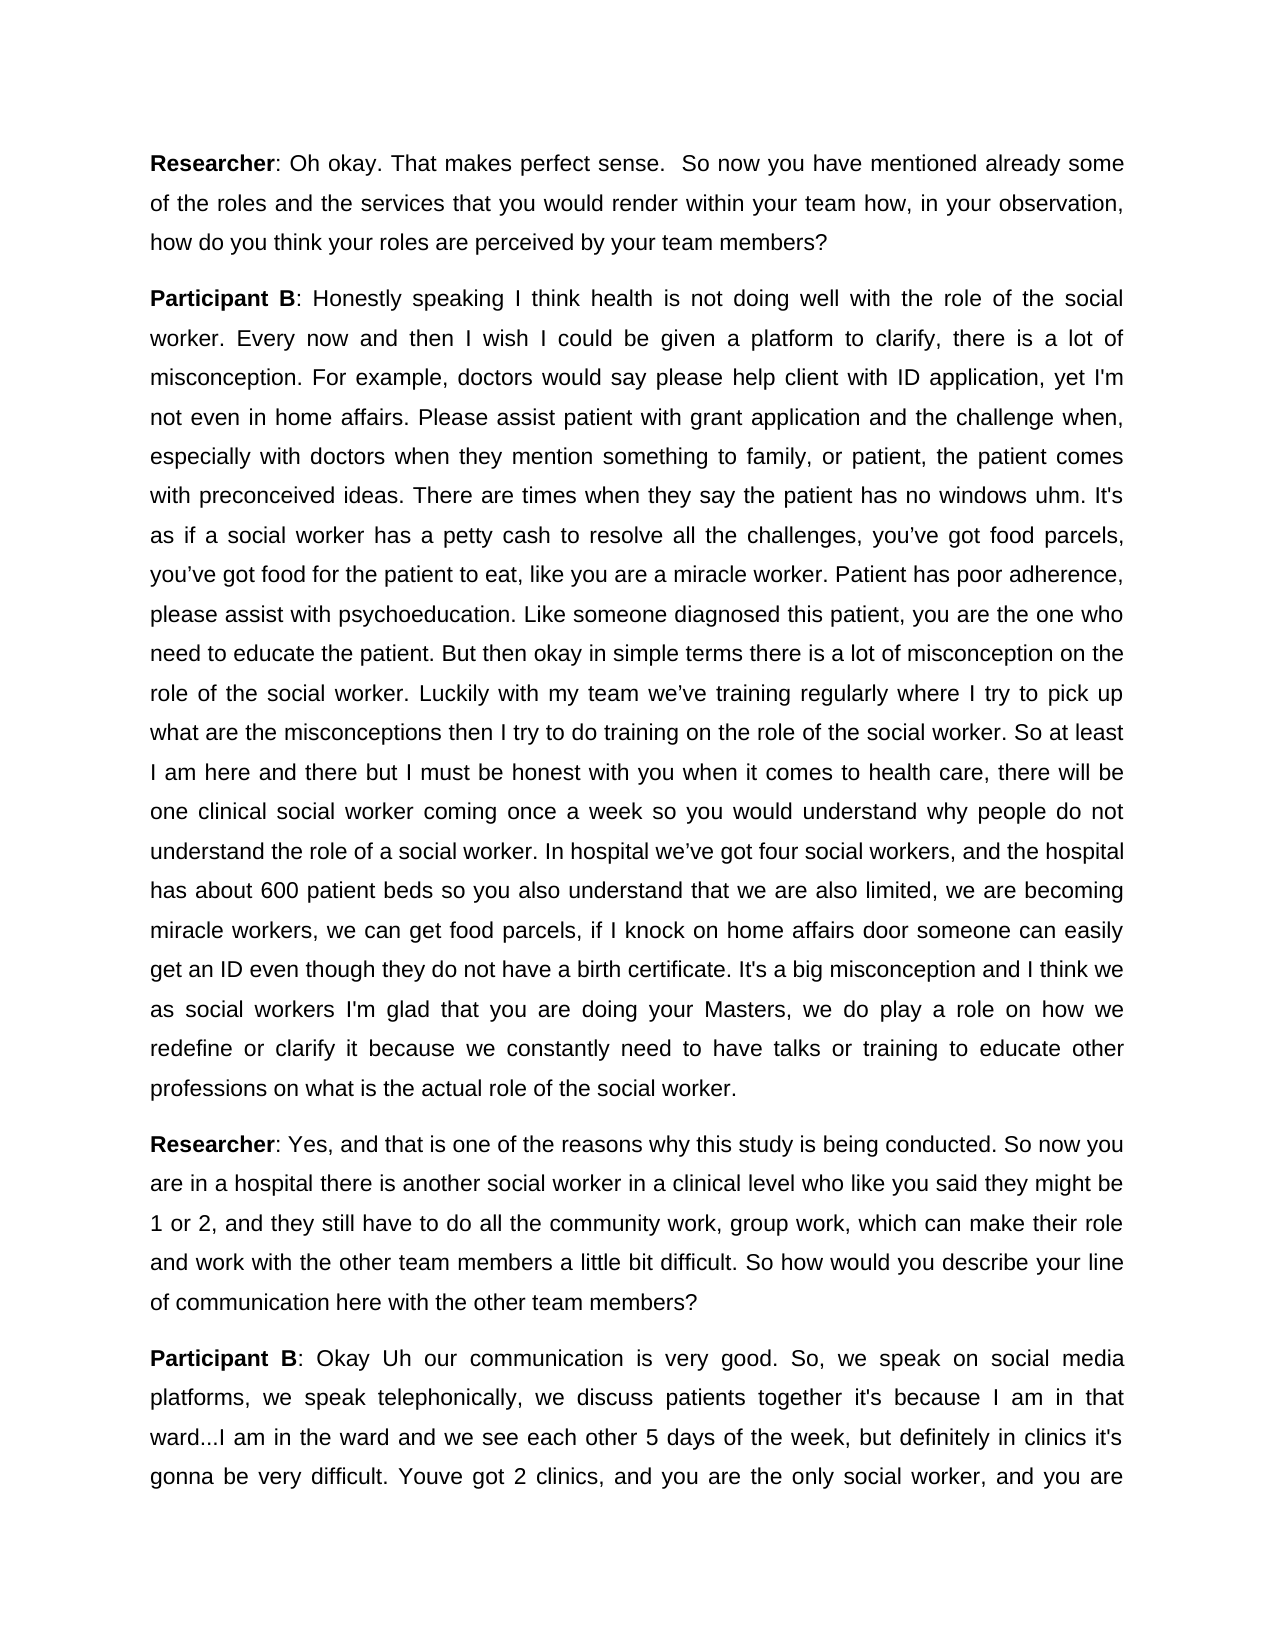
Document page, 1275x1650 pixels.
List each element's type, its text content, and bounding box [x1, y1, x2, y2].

text Participant B: Honestly speaking I think health is not doing well with the role of the social worker. Every now and then I wish I could be given a platform to clarify, there is a lot of misconception. For example, doctors would say please help client with ID application, yet I'm not even in home affairs. Please assist patient with grant application and the challenge when, especially with doctors when they mention something to family, or patient, the patient comes with preconceived ideas. There are times when they say the patient has no windows uhm. It's as if a social worker has a petty cash to resolve all the challenges, you’ve got food parcels, you’ve got food for the patient to eat, like you are a miracle worker. Patient has poor adherence, please assist with psychoeducation. Like someone diagnosed this patient, you are the one who need to educate the patient. But then okay in simple terms there is a lot of misconception on the role of the social worker. Luckily with my team we’ve training regularly where I try to pick up what are the misconceptions then I try to do training on the role of the social worker. So at least I am here and there but I must be honest with you when it comes to health care, there will be one clinical social worker coming once a week so you would understand why people do not understand the role of a social worker. In hospital we’ve got four social workers, and the hospital has about 600 patient beds so you also understand that we are also limited, we are becoming miracle workers, we can get food parcels, if I knock on home affairs door someone can easily get an ID even though they do not have a birth certificate. It's a big misconception and I think we as social workers I'm glad that you are doing your Masters, we do play a role on how we redefine or clarify it because we constantly need to have talks or training to educate other professions on what is the actual role of the social worker. [150, 285, 1125, 1101]
text Researcher: Yes, and that is one of the reasons why this study is being conducted. So now you are in a hospital there is another social worker in a clinical level who like you said they might be 1 or 2, and they still have to do all the community work, group work, which can make their role and work with the other team members a little bit difficult. So how would you describe your line of communication here with the other team members? [150, 1131, 1125, 1315]
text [150, 1345, 1125, 1490]
text Researcher: Oh okay. That makes perfect sense. So now you have mentioned already some of the roles and the services that you would render within your team how, in your observation, how do you think your roles are perceived by your team members? [150, 150, 1125, 255]
